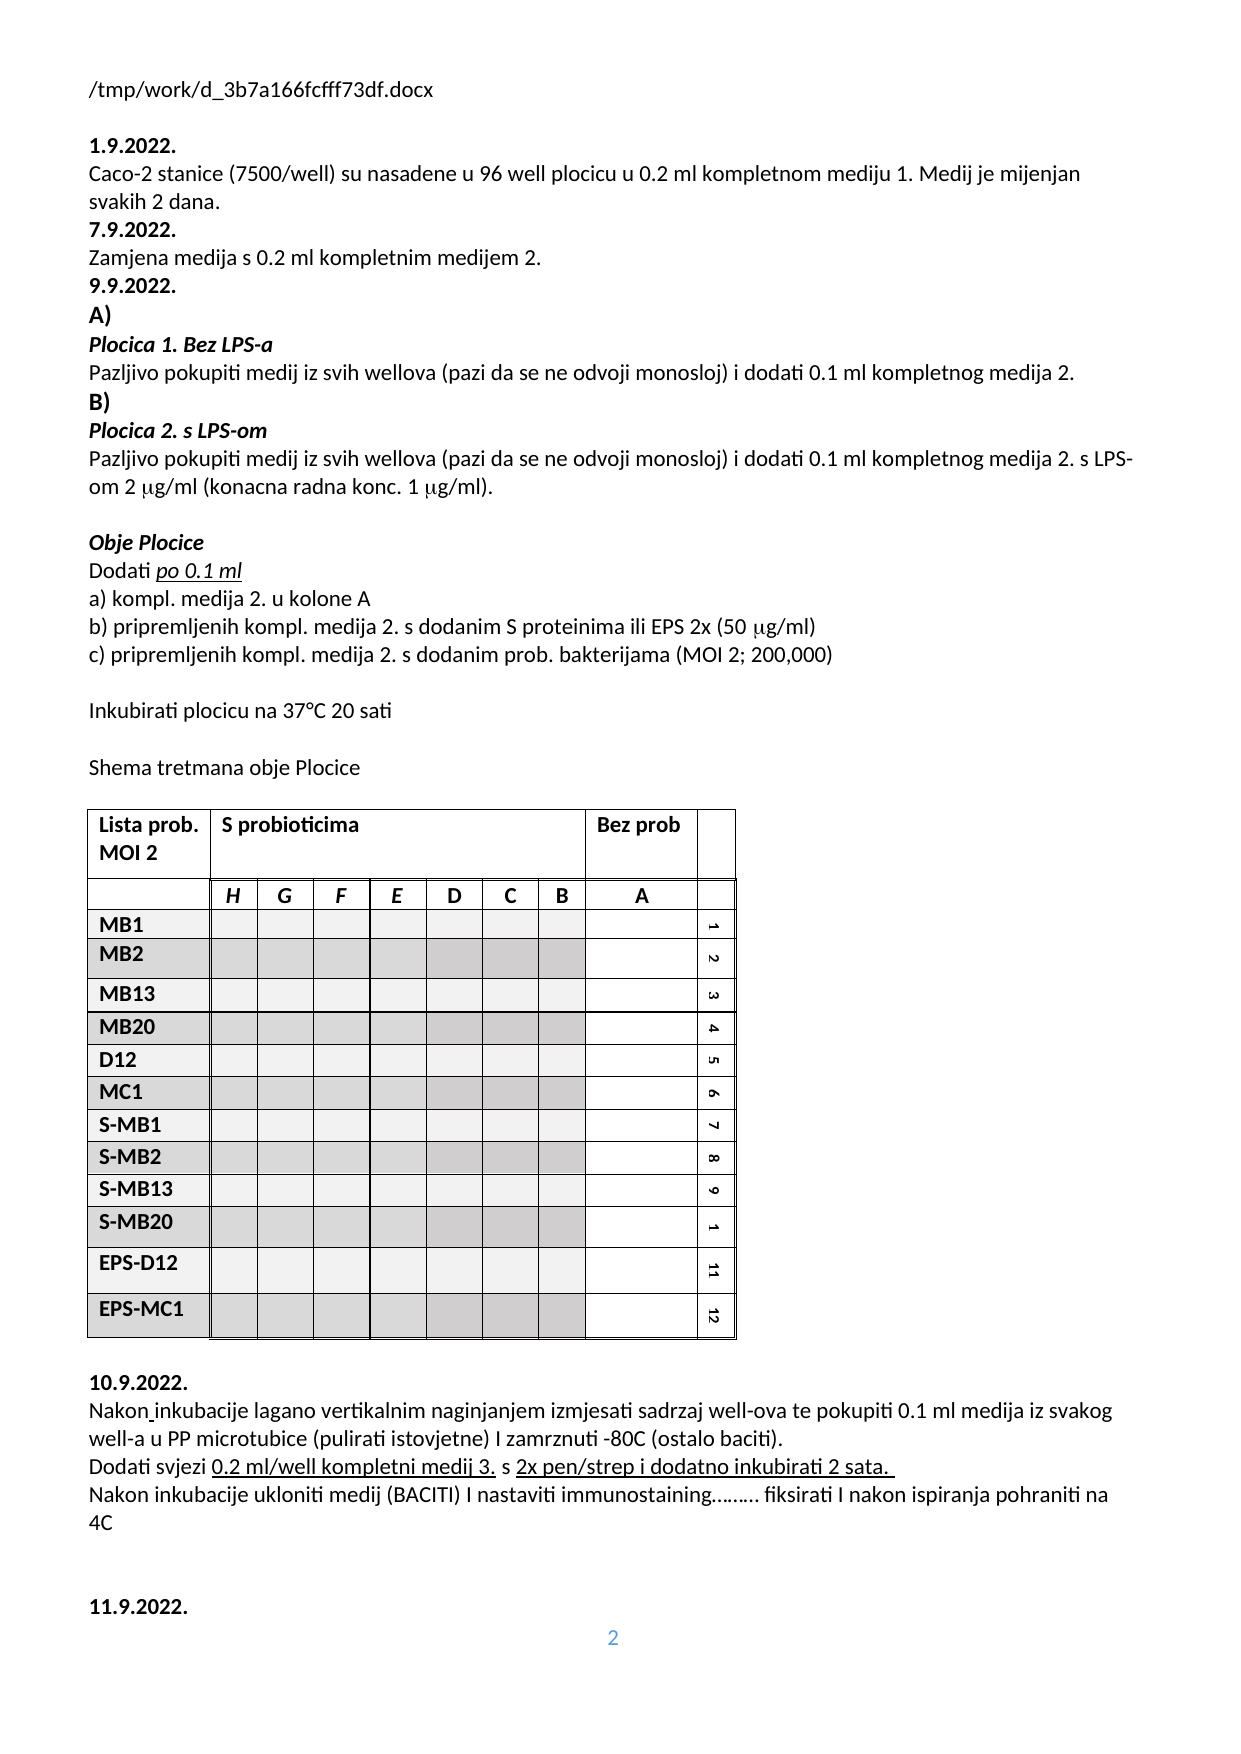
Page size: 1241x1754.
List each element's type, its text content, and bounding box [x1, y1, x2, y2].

table_cell [371, 1045, 426, 1076]
table_cell 1 [698, 910, 734, 938]
text Shema tretmana obje Plocice [89, 753, 1137, 781]
table_cell 9 [698, 1175, 734, 1206]
table_cell [212, 1207, 257, 1247]
text b) pripremljenih kompl. medija 2. s dodanim S proteinima ili EPS 2x (50 g/ml) [89, 612, 1137, 641]
table_header Bez prob [586, 810, 697, 878]
table_cell S-MB13 [88, 1175, 209, 1206]
table_header S probioticima [211, 810, 585, 878]
table_cell [314, 1013, 369, 1044]
table_cell [212, 1013, 257, 1044]
table_cell [483, 979, 538, 1011]
table_cell [539, 1294, 585, 1337]
text Dodati po 0.1 ml [89, 556, 1137, 584]
table_cell [212, 1248, 257, 1293]
table_cell [258, 1110, 313, 1141]
table_cell [539, 1110, 585, 1141]
table_cell [586, 1077, 697, 1109]
table_cell [371, 979, 426, 1011]
text 11.9.2022. [89, 1592, 1137, 1620]
table_cell [258, 1248, 313, 1293]
text Nakon inkubacije lagano vertikalnim naginjanjem izmjesati sadrzaj well-ova te pokupiti 0.1 ml medija iz svakog well-a u PP microtubice (pulirati istovjetne) I zamrznuti -80C (ostalo baciti). [89, 1396, 1137, 1452]
table_cell MB20 [88, 1013, 209, 1044]
table_cell [258, 1077, 313, 1109]
table_cell [212, 1294, 257, 1337]
table_cell [314, 1077, 369, 1109]
text 1.9.2022. [89, 131, 1137, 159]
table_cell [258, 1207, 313, 1247]
table_cell [539, 1077, 585, 1109]
text Nakon inkubacije ukloniti medij (BACITI) I nastaviti immunostaining……… fiksirati I nakon ispiranja pohraniti na 4C [89, 1480, 1137, 1536]
table_cell [258, 1294, 313, 1337]
table_cell [483, 1248, 538, 1293]
text Zamjena medija s 0.2 ml kompletnim medijem 2. [89, 243, 1137, 271]
text Plocica 1. Bez LPS-a [89, 330, 1137, 358]
text a) kompl. medija 2. u kolone A [89, 584, 1137, 612]
table_cell 4 [698, 1013, 734, 1044]
table_cell [483, 1207, 538, 1247]
table_cell [427, 1207, 482, 1247]
table_cell H [212, 881, 257, 909]
table_cell 8 [698, 1142, 734, 1173]
table_cell [314, 1142, 369, 1173]
table_cell [258, 1175, 313, 1206]
table_cell S-MB2 [88, 1142, 209, 1173]
table_cell [539, 1142, 585, 1173]
table_cell [483, 1045, 538, 1076]
table_cell [371, 1248, 426, 1293]
table_cell [314, 1207, 369, 1247]
table_cell MB2 [88, 939, 209, 978]
text c) pripremljenih kompl. medija 2. s dodanim prob. bakterijama (MOI 2; 200,000) [89, 641, 1137, 668]
table_cell [427, 910, 482, 938]
table_cell D [427, 881, 482, 909]
table_cell [314, 1110, 369, 1141]
table_cell [314, 1175, 369, 1206]
table_cell [539, 910, 585, 938]
table_cell [371, 1110, 426, 1141]
table_cell [258, 939, 313, 978]
table_header [698, 810, 735, 878]
table_cell 12 [698, 1294, 734, 1337]
table_cell [314, 910, 369, 938]
table_cell E [371, 881, 426, 909]
table_cell MB13 [88, 979, 209, 1011]
table_cell [483, 1175, 538, 1206]
table_cell [212, 939, 257, 978]
table_cell [427, 1248, 482, 1293]
text Dodati svjezi 0.2 ml/well kompletni medij 3. s 2x pen/strep i dodatno inkubirati 2 sata. [89, 1452, 1137, 1480]
text 9.9.2022. [89, 271, 1137, 299]
table_cell 6 [698, 1077, 734, 1109]
table_cell [539, 1175, 585, 1206]
table_cell A [586, 881, 697, 909]
table_cell [698, 881, 734, 909]
table_cell [586, 1248, 697, 1293]
table_cell S-MB20 [88, 1207, 209, 1247]
table_cell [586, 939, 697, 978]
text Pazljivo pokupiti medij iz svih wellova (pazi da se ne odvoji monosloj) i dodati 0.1 ml kompletnog medija 2. [89, 358, 1137, 386]
text Caco-2 stanice (7500/well) su nasadene u 96 well plocicu u 0.2 ml kompletnom mediju 1. Medij je mijenjan svakih 2 dana. [89, 159, 1137, 215]
table_cell 10 [698, 1207, 734, 1247]
text B) [89, 386, 1137, 416]
table_cell [586, 1142, 697, 1173]
table_cell C [483, 881, 538, 909]
table_cell [258, 910, 313, 938]
table_cell [212, 910, 257, 938]
table_cell [427, 1110, 482, 1141]
table_cell [371, 939, 426, 978]
table_cell [314, 939, 369, 978]
table_header Lista prob. MOI 2 [88, 810, 210, 878]
table_cell [212, 1077, 257, 1109]
table_cell [539, 939, 585, 978]
table_cell [427, 1294, 482, 1337]
table_cell [586, 1110, 697, 1141]
table_cell D12 [88, 1045, 209, 1076]
table_cell [427, 1077, 482, 1109]
table_cell [314, 1045, 369, 1076]
table_cell [586, 1175, 697, 1206]
table_cell [483, 939, 538, 978]
table_cell [258, 979, 313, 1011]
table_cell [483, 1294, 538, 1337]
table_cell [586, 979, 697, 1011]
table_cell [212, 1045, 257, 1076]
table_cell [427, 979, 482, 1011]
table_cell [427, 1013, 482, 1044]
text Inkubirati plocicu na 37°C 20 sati [89, 697, 1137, 724]
table_cell [586, 1294, 697, 1337]
table_cell [212, 1175, 257, 1206]
table_cell 2 [698, 939, 734, 978]
table_cell [88, 879, 209, 909]
table_cell B [539, 881, 585, 909]
table_cell [586, 1013, 697, 1044]
table_cell [427, 1045, 482, 1076]
table_cell [371, 910, 426, 938]
table_cell EPS-D12 [88, 1248, 209, 1293]
table_cell [539, 1248, 585, 1293]
table_cell [539, 1013, 585, 1044]
table_cell [483, 1142, 538, 1173]
table_cell 3 [698, 979, 734, 1011]
table_cell F [314, 881, 369, 909]
table_cell MC1 [88, 1077, 209, 1109]
table_cell [212, 979, 257, 1011]
table_cell [371, 1175, 426, 1206]
table_cell EPS-MC1 [88, 1294, 209, 1337]
table_cell [427, 1142, 482, 1173]
text 7.9.2022. [89, 215, 1137, 243]
table_cell [371, 1207, 426, 1247]
table_cell [586, 1207, 697, 1247]
table_cell G [258, 881, 313, 909]
table_cell [314, 1294, 369, 1337]
table_cell [539, 1207, 585, 1247]
table_cell 11 [698, 1248, 734, 1293]
table_cell [314, 1248, 369, 1293]
text 10.9.2022. [89, 1368, 1137, 1396]
table_cell [258, 1013, 313, 1044]
table_cell [371, 1077, 426, 1109]
text Plocica 2. s LPS-om [89, 416, 1137, 444]
table_cell [539, 1045, 585, 1076]
text A) [89, 299, 1137, 330]
table_cell [483, 1013, 538, 1044]
table_cell [371, 1142, 426, 1173]
table_cell [258, 1142, 313, 1173]
table_cell [483, 1077, 538, 1109]
table_cell 7 [698, 1110, 734, 1141]
table_cell MB1 [88, 910, 209, 938]
table_cell [212, 1142, 257, 1173]
table_cell [427, 939, 482, 978]
table_cell [539, 979, 585, 1011]
table_cell S-MB1 [88, 1110, 209, 1141]
table_cell [314, 979, 369, 1011]
table_cell [483, 910, 538, 938]
table_cell [258, 1045, 313, 1076]
table_cell [371, 1013, 426, 1044]
text Obje Plocice [89, 528, 1137, 556]
table_cell [483, 1110, 538, 1141]
table_cell [212, 1110, 257, 1141]
table_cell [586, 1045, 697, 1076]
table_cell [427, 1175, 482, 1206]
text Pazljivo pokupiti medij iz svih wellova (pazi da se ne odvoji monosloj) i dodati 0.1 ml kompletnog medija 2. s LPS-om 2 g/ml (konacna radna konc. 1 g/ml). [89, 444, 1137, 500]
table_cell 5 [698, 1045, 734, 1076]
table_cell [586, 910, 697, 938]
table_cell [371, 1294, 426, 1337]
